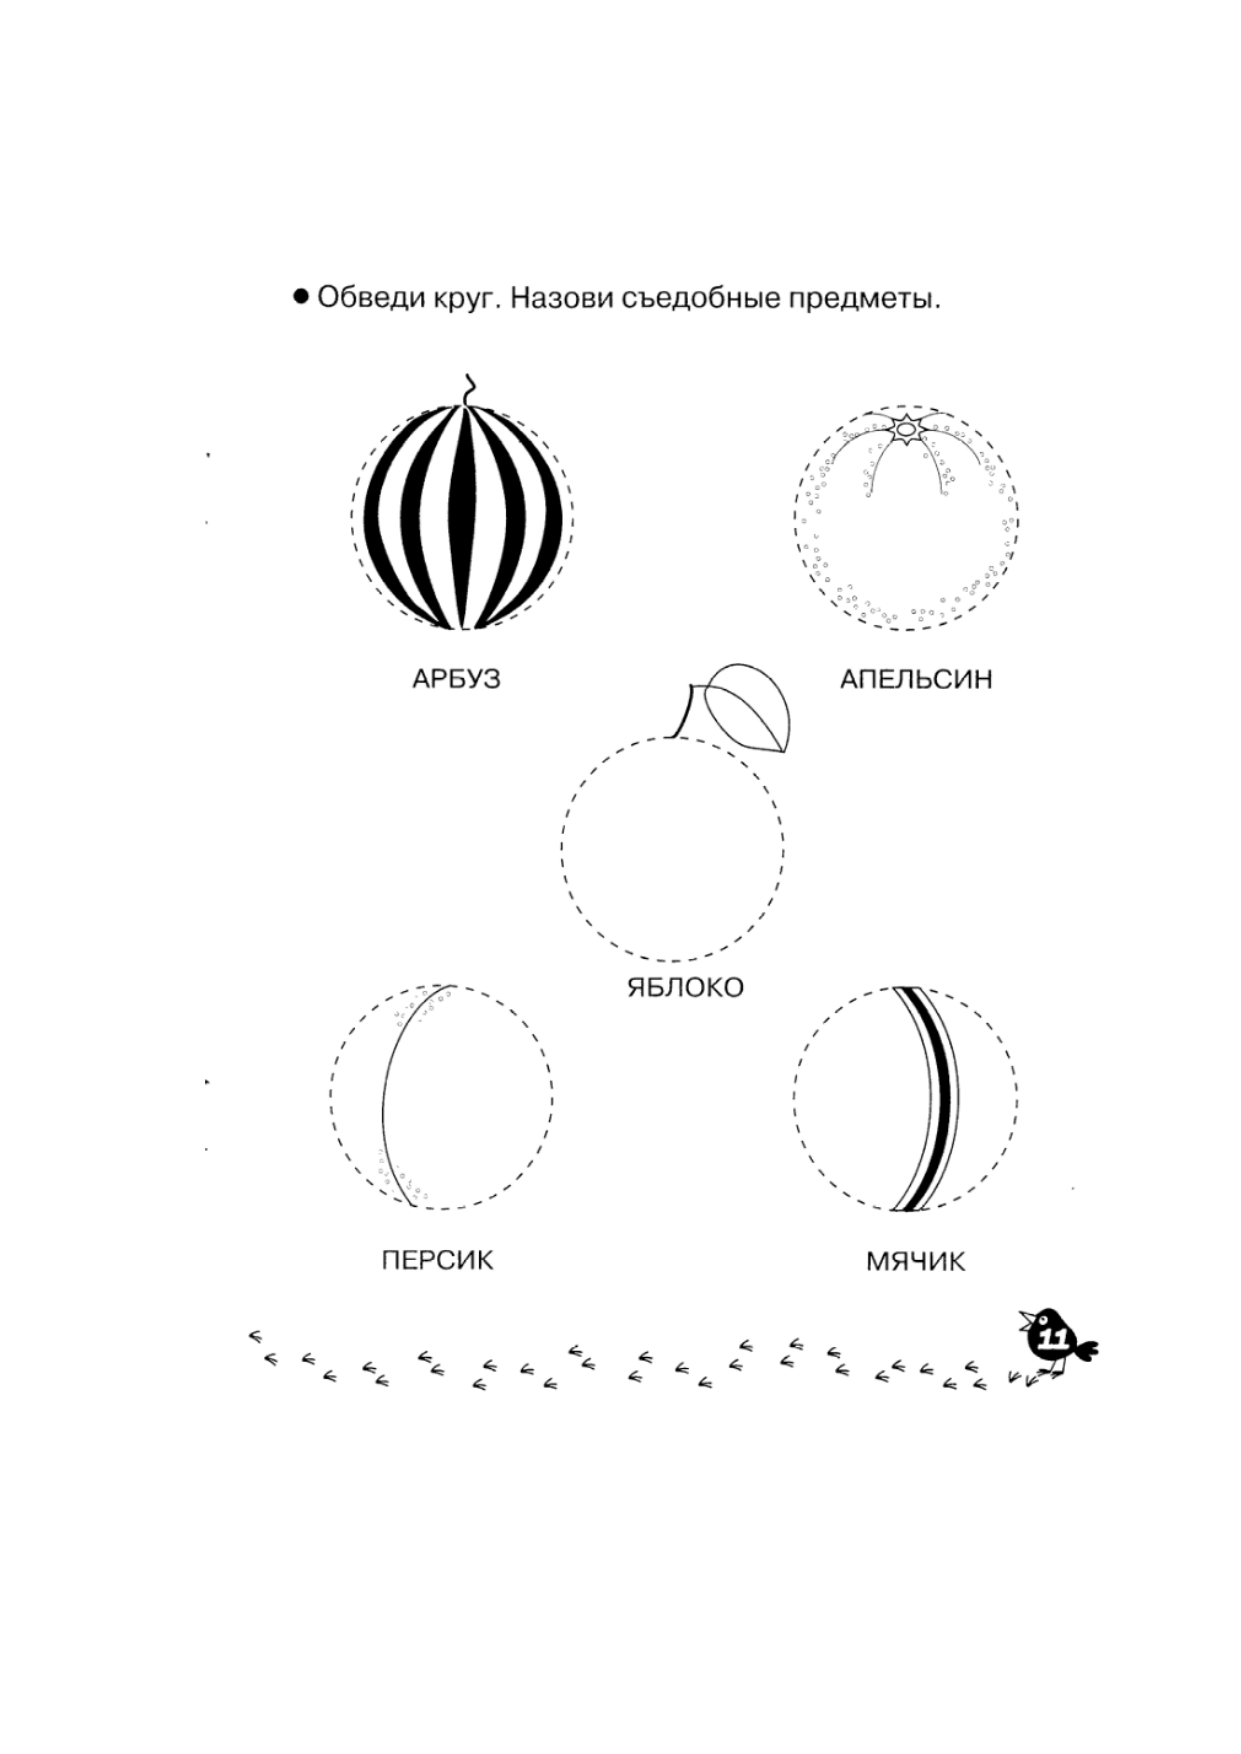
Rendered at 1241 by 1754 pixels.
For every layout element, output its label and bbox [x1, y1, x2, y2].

picture [177, 118, 1152, 1497]
